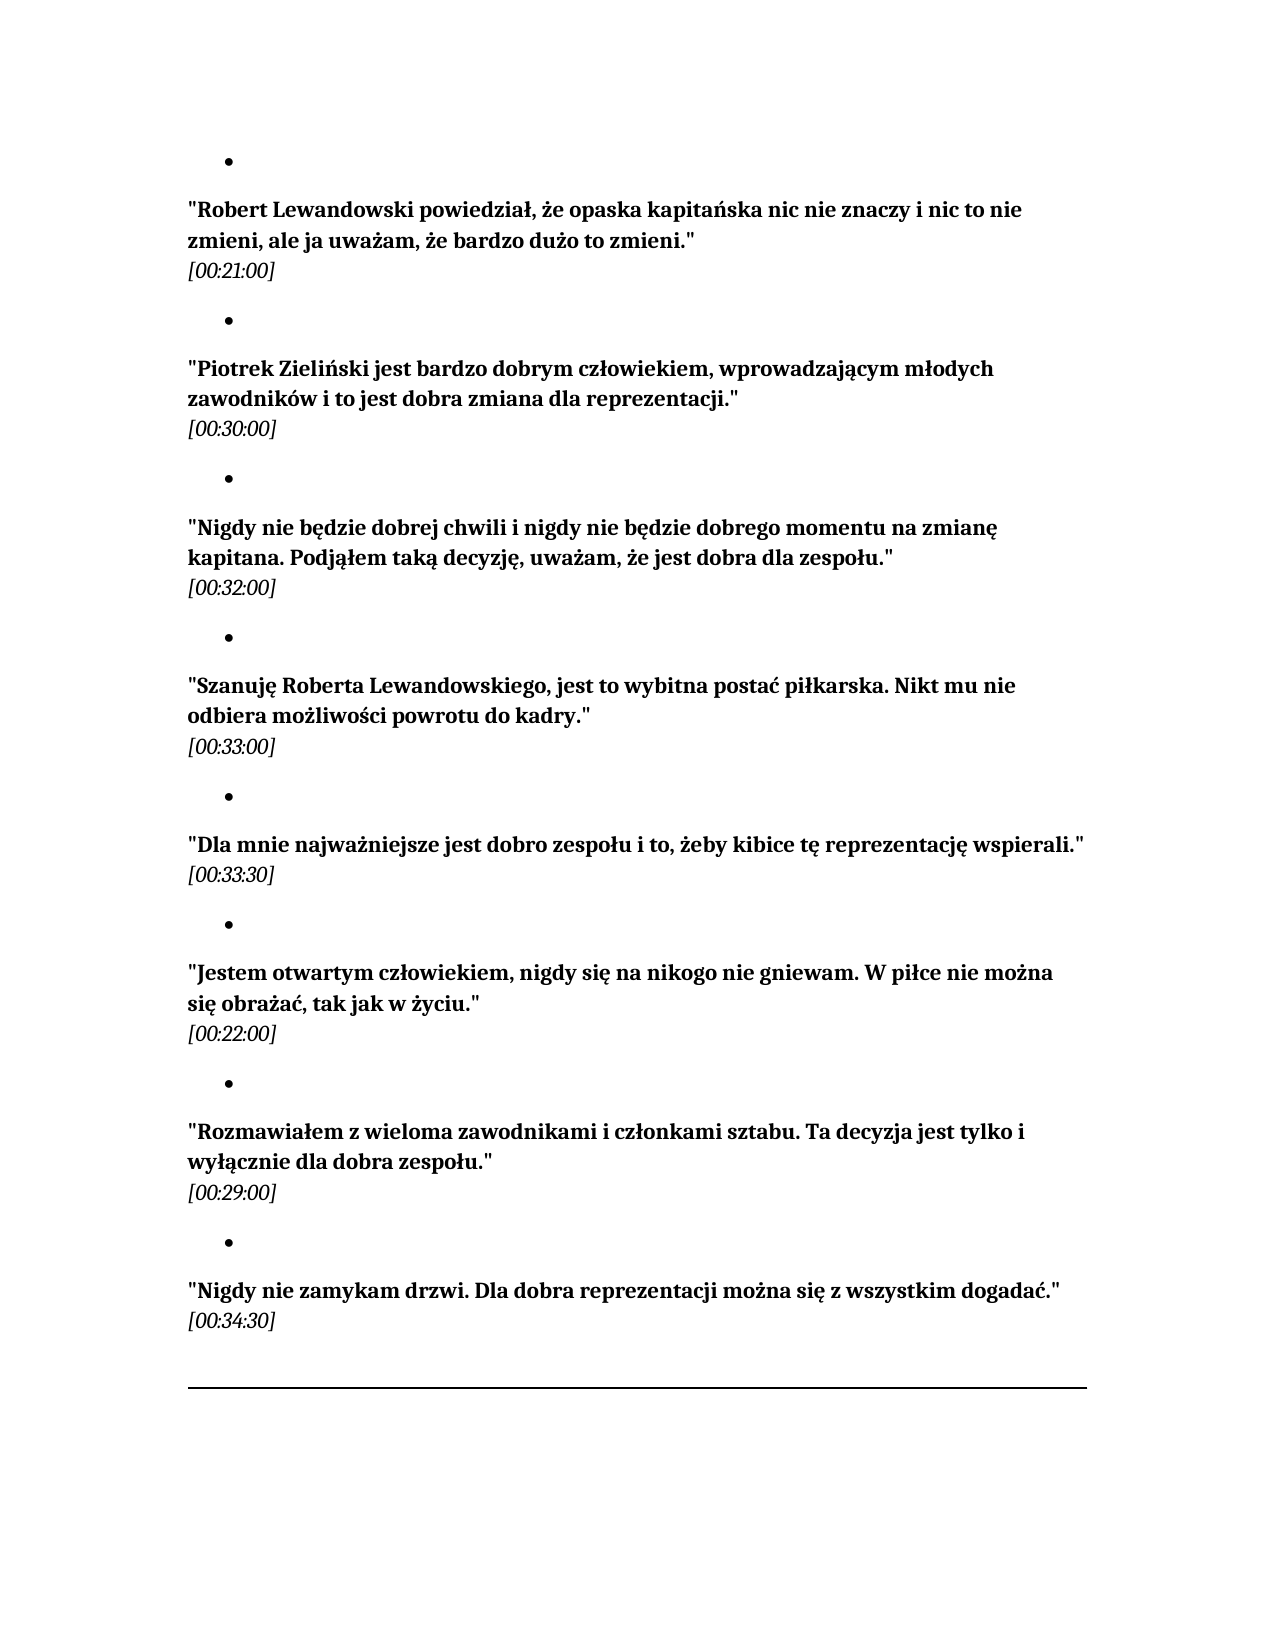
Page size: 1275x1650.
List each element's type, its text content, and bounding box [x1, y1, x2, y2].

text "Jestem otwartym człowiekiem, nigdy się na nikogo nie gniewam. W piłce nie można się obrażać, tak jak w życiu." [00:22:00] [187, 960, 1087, 1047]
text "Nigdy nie będzie dobrej chwili i nigdy nie będzie dobrego momentu na zmianę kapitana. Podjąłem taką decyzję, uważam, że jest dobra dla zespołu." [00:32:00] [187, 514, 1087, 601]
text "Dla mnie najważniejsze jest dobro zespołu i to, żeby kibice tę reprezentację wspierali." [00:33:30] [187, 832, 1087, 888]
text "Robert Lewandowski powiedział, że opaska kapitańska nic nie znaczy i nic to nie zmieni, ale ja uważam, że bardzo dużo to zmieni." [00:21:00] [187, 197, 1087, 284]
text "Szanuję Roberta Lewandowskiego, jest to wybitna postać piłkarska. Nikt mu nie odbiera możliwości powrotu do kadry." [00:33:00] [187, 673, 1087, 760]
text "Rozmawiałem z wieloma zawodnikami i członkami sztabu. Ta decyzja jest tylko i wyłącznie dla dobra zespołu." [00:29:00] [187, 1119, 1087, 1206]
text "Nigdy nie zamykam drzwi. Dla dobra reprezentacji można się z wszystkim dogadać." [00:34:30] [187, 1277, 1087, 1334]
text "Piotrek Zieliński jest bardzo dobrym człowiekiem, wprowadzającym młodych zawodników i to jest dobra zmiana dla reprezentacji." [00:30:00] [187, 356, 1087, 443]
